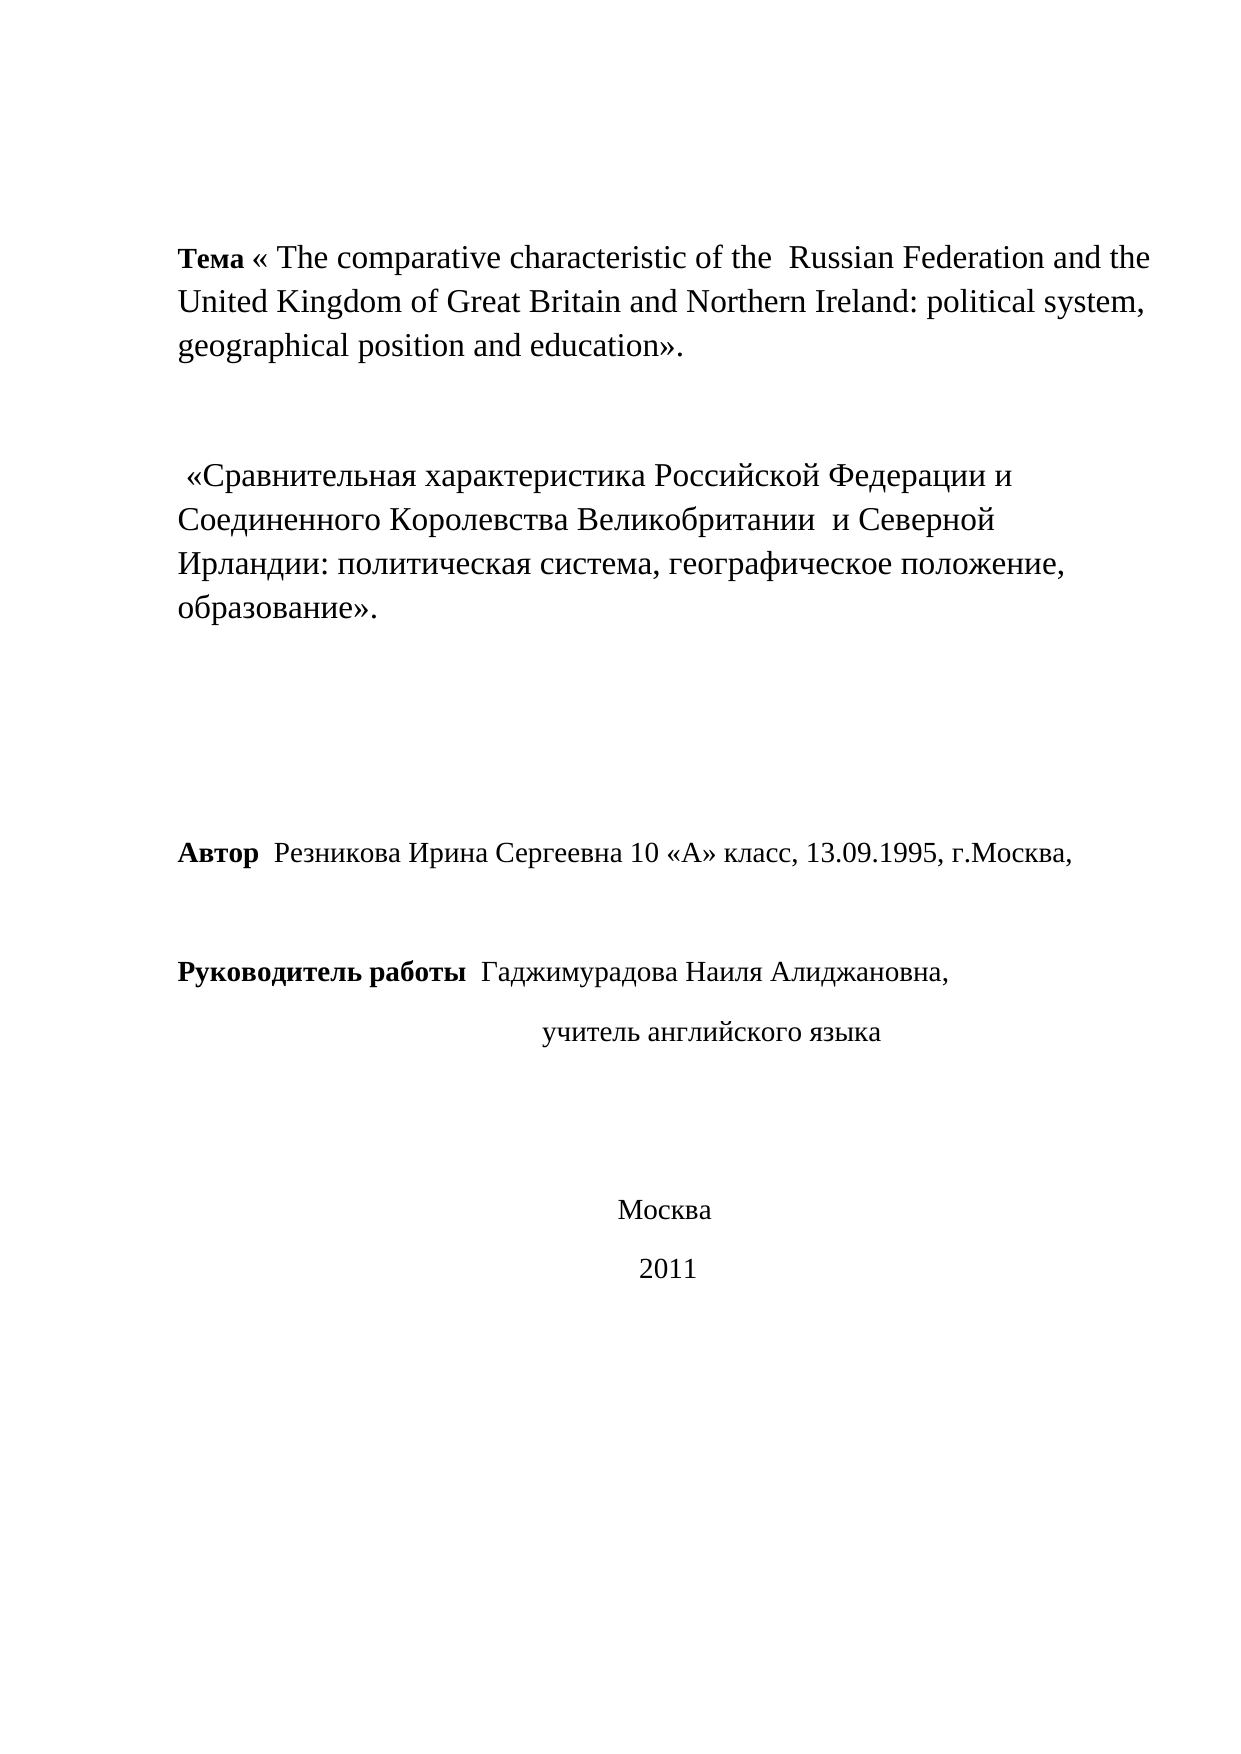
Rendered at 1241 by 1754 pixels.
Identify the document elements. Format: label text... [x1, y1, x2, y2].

text Руководитель работы Гаджимурадова Наиля Алиджановна, [177, 954, 1152, 988]
text «Сравнительная характеристика Российской Федерации и Соединенного Королевства Великобритании и Северной Ирландии: политическая система, географическое положение, образование». [177, 455, 1152, 625]
text Тема « The comparative characteristic of the Russian Federation and the United Kingdom of Great Britain and Northern Ireland: political system, geographical position and education». [177, 237, 1152, 363]
text учитель английского языка [177, 1014, 1152, 1047]
text 2011 [177, 1251, 1152, 1285]
text Москва [177, 1192, 1152, 1225]
text Автор Резникова Ирина Сергеевна 10 «А» класс, 13.09.1995, г.Москва, [177, 836, 1152, 869]
